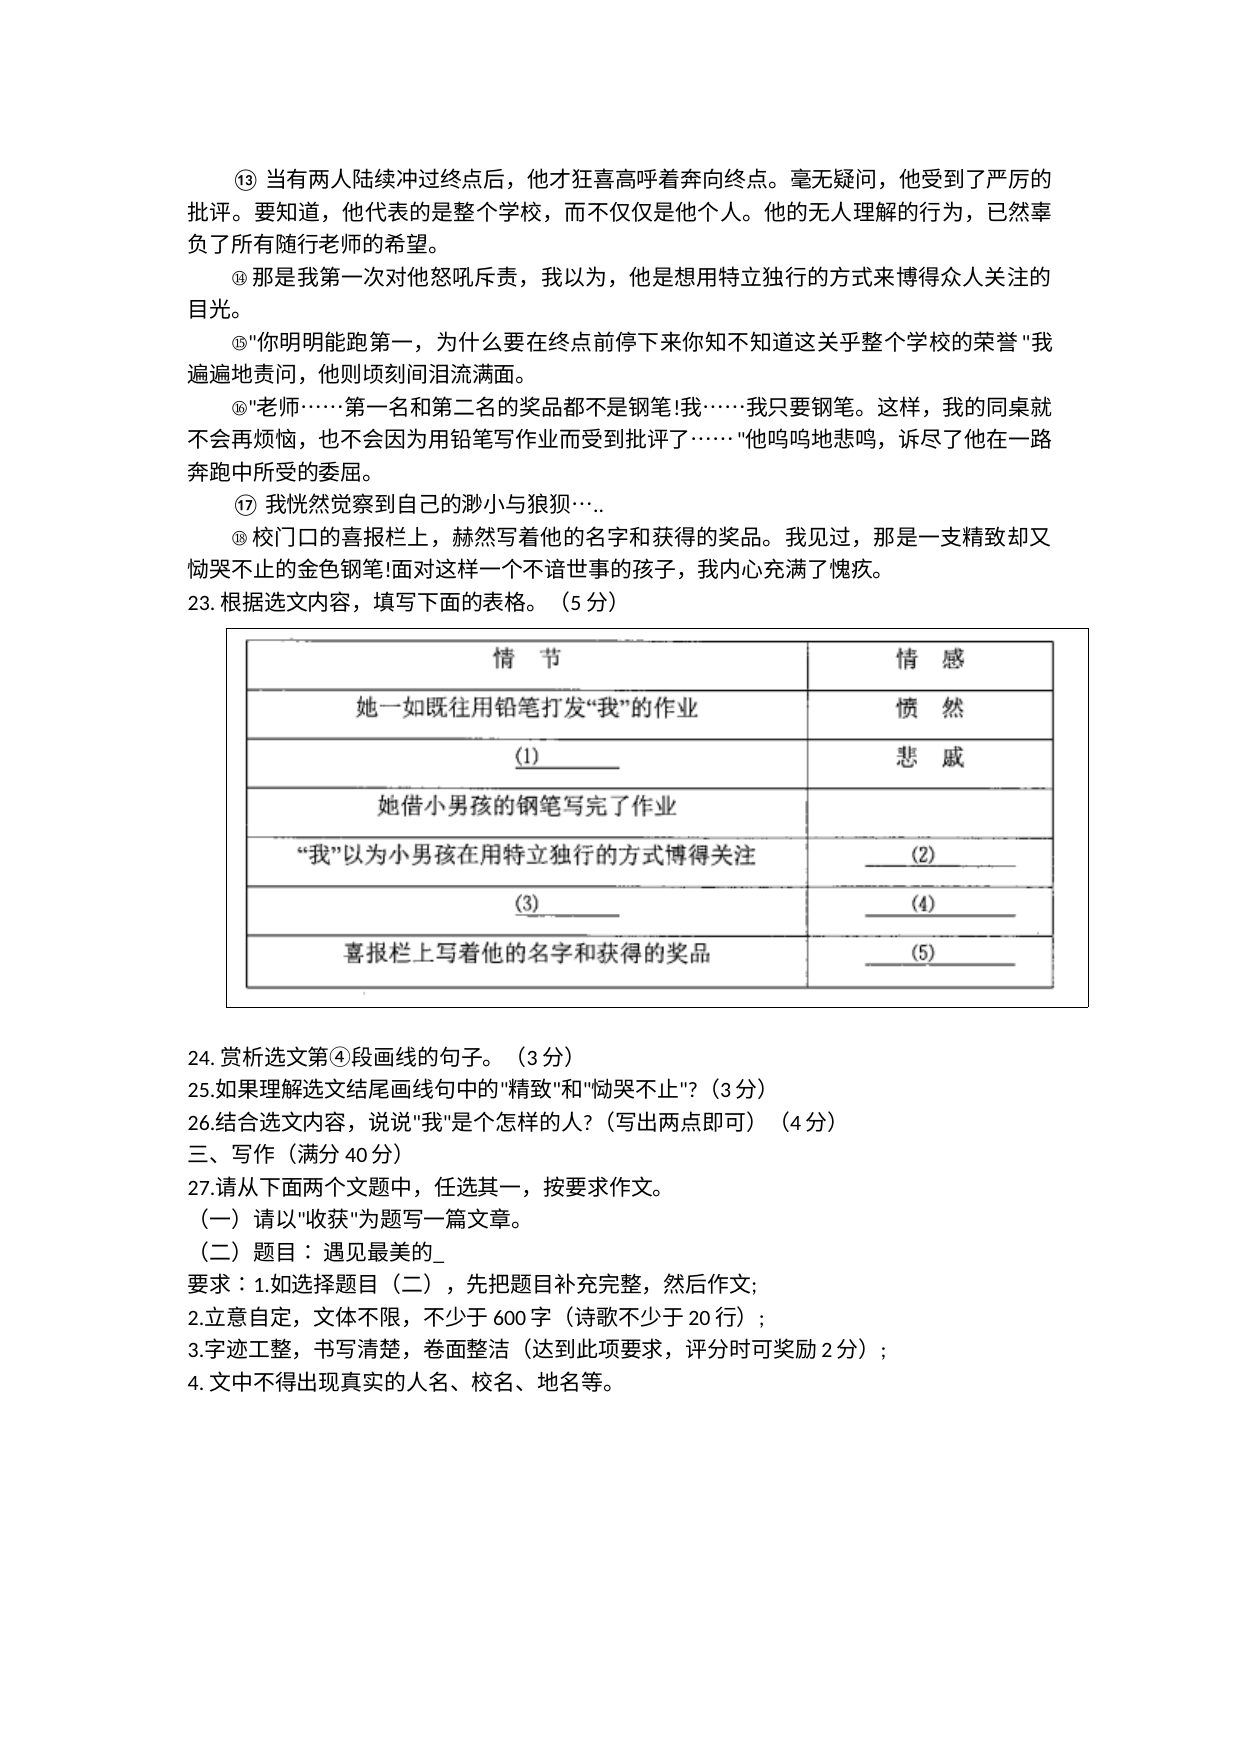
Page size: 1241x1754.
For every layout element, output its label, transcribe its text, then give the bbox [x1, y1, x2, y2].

text ⑯"老师……第一名和第二名的奖品都不是钢笔!我……我只要钢笔。这样，我的同桌就不会再烦恼，也不会因为用铅笔写作业而受到批评了……"他呜呜地悲鸣，诉尽了他在一路奔跑中所受的委屈。 [187, 389, 1053, 487]
text 25.如果理解选文结尾画线句中的"精致"和"恸哭不止"?（3分） [187, 1072, 1053, 1104]
picture [240, 635, 1071, 1000]
list 4. 文中不得出现真实的人名、校名、地名等。 [187, 1364, 1053, 1397]
text （一）请以"收获"为题写一篇文章。 [187, 1202, 1053, 1234]
text ⑮"你明明能跑第一，为什么要在终点前停下来你知不知道这关乎整个学校的荣誉"我遍遍地责问，他则顷刻间泪流满面。 [187, 324, 1053, 389]
text ⑱校门口的喜报栏上，赫然写着他的名字和获得的奖品。我见过，那是一支精致却又恸哭不止的金色钢笔!面对这样一个不谙世事的孩子，我内心充满了愧疚。 [187, 519, 1053, 584]
text ⑰我恍然觉察到自己的渺小与狼狈….. [187, 487, 1053, 519]
text 27.请从下面两个文题中，任选其一，按要求作文。 [187, 1169, 1053, 1202]
text ⑬当有两人陆续冲过终点后，他才狂喜高呼着奔向终点。毫无疑问，他受到了严厉的批评。要知道，他代表的是整个学校，而不仅仅是他个人。他的无人理解的行为，已然辜负了所有随行老师的希望。 [187, 162, 1053, 259]
text 24. 赏析选文第④段画线的句子。（3 分） [187, 1039, 1053, 1072]
text 26.结合选文内容，说说"我"是个怎样的人?（写出两点即可）（4分） [187, 1104, 1053, 1137]
text 要求∶1.如选择题目（二），先把题目补充完整，然后作文; [187, 1267, 1053, 1299]
text （二）题目∶ 遇见最美的_ [187, 1234, 1053, 1267]
text 23. 根据选文内容，填写下面的表格。（5 分） [187, 584, 1053, 617]
list 3.字迹工整，书写清楚，卷面整洁（达到此项要求，评分时可奖励2分）; [187, 1332, 1053, 1364]
text ⑭那是我第一次对他怒吼斥责，我以为，他是想用特立独行的方式来博得众人关注的目光。 [187, 259, 1053, 324]
text 三、写作（满分40分） [187, 1137, 1053, 1169]
list 2.立意自定，文体不限，不少于600字（诗歌不少于20行）; [187, 1299, 1053, 1332]
